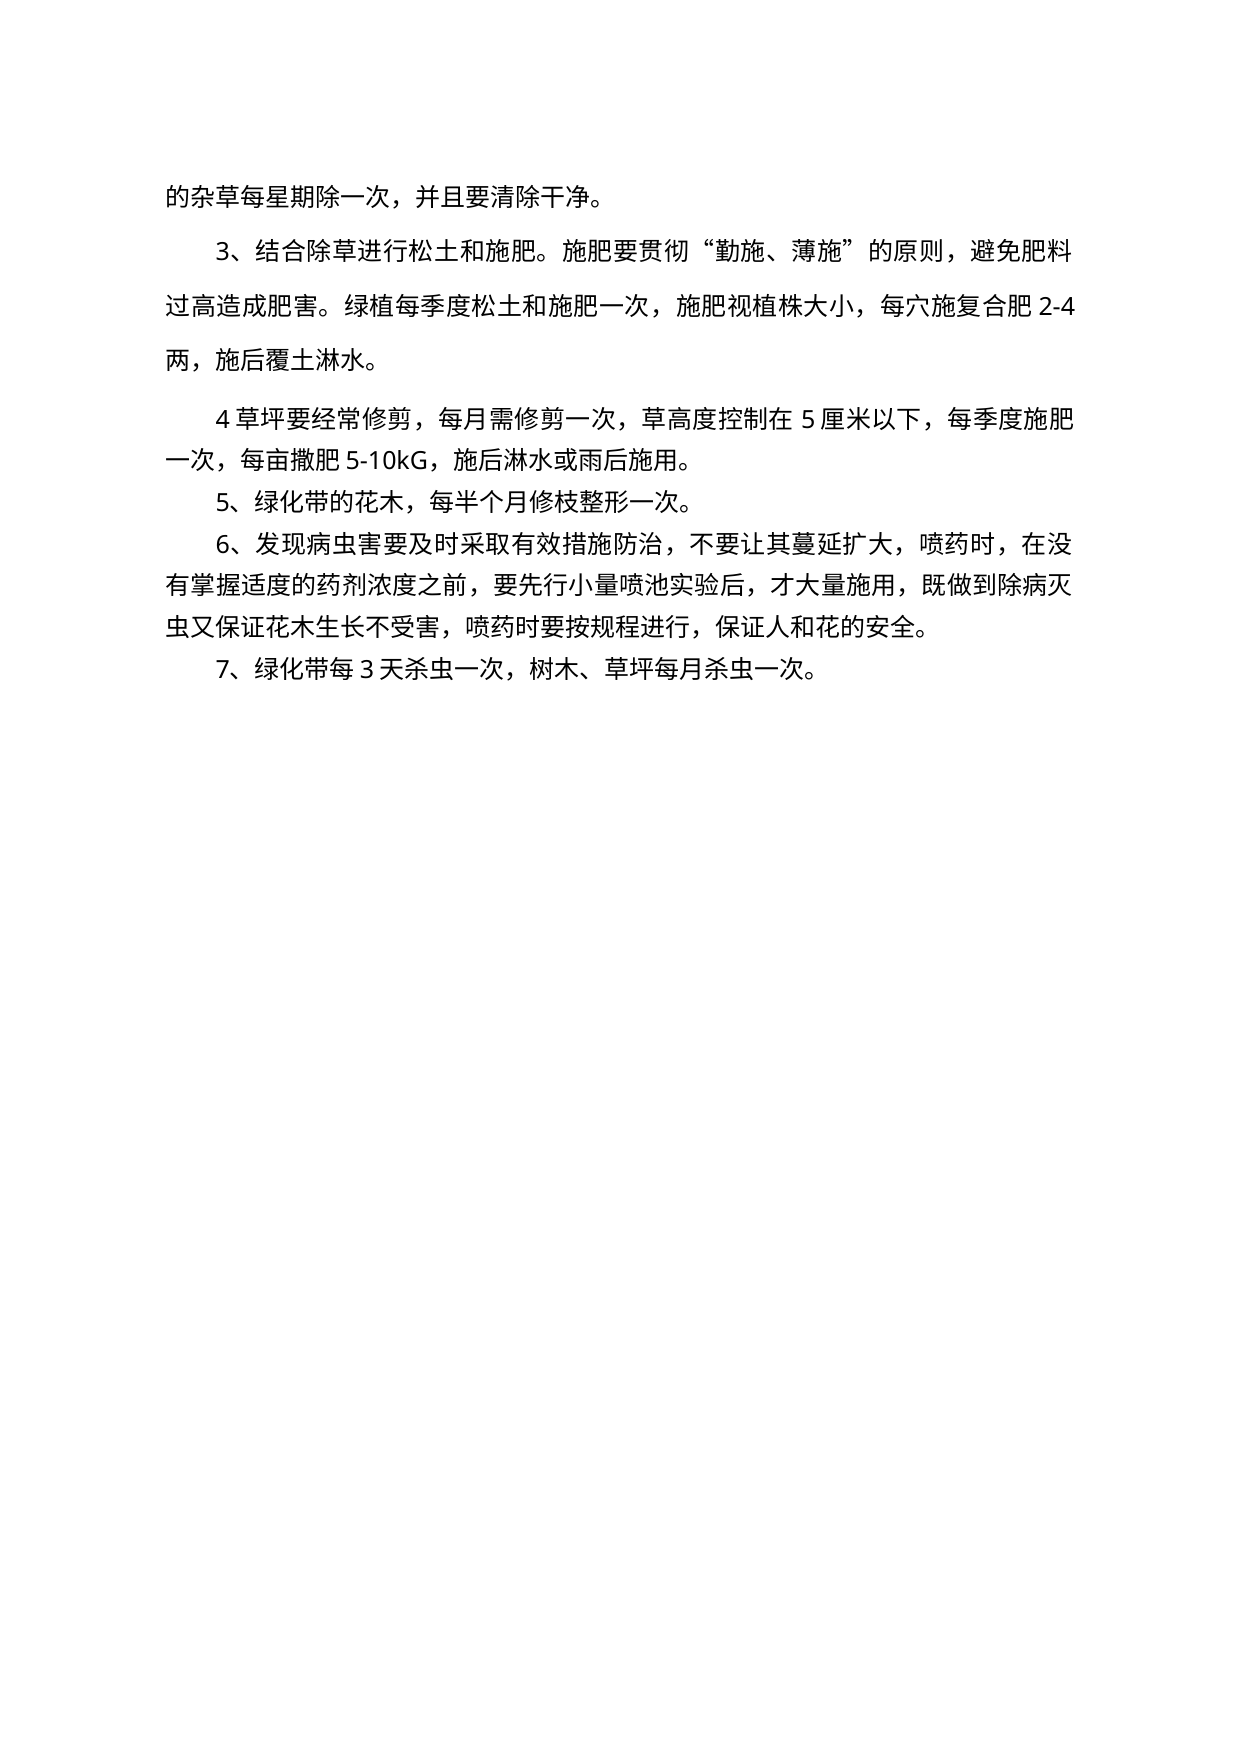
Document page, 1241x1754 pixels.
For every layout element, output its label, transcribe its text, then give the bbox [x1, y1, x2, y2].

text 6、发现病虫害要及时采取有效措施防治，不要让其蔓延扩大，喷药时，在没有掌握适度的药剂浓度之前，要先行小量喷池实验后，才大量施用，既做到除病灭虫又保证花木生长不受害，喷药时要按规程进行，保证人和花的安全。 [165, 520, 1075, 645]
text 7、绿化带每3天杀虫一次，树木、草坪每月杀虫一次。 [165, 645, 1075, 686]
text 5、绿化带的花木，每半个月修枝整形一次。 [165, 478, 1075, 520]
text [165, 177, 1075, 213]
text 3、结合除草进行松土和施肥。施肥要贯彻“勤施、薄施”的原则，避免肥料过高造成肥害。绿植每季度松土和施肥一次，施肥视植株大小，每穴施复合肥2-4两，施后覆土淋水。 [165, 232, 1075, 377]
text 4草坪要经常修剪，每月需修剪一次，草高度控制在5厘米以下，每季度施肥一次，每亩撒肥5-10kG，施后淋水或雨后施用。 [165, 395, 1075, 478]
